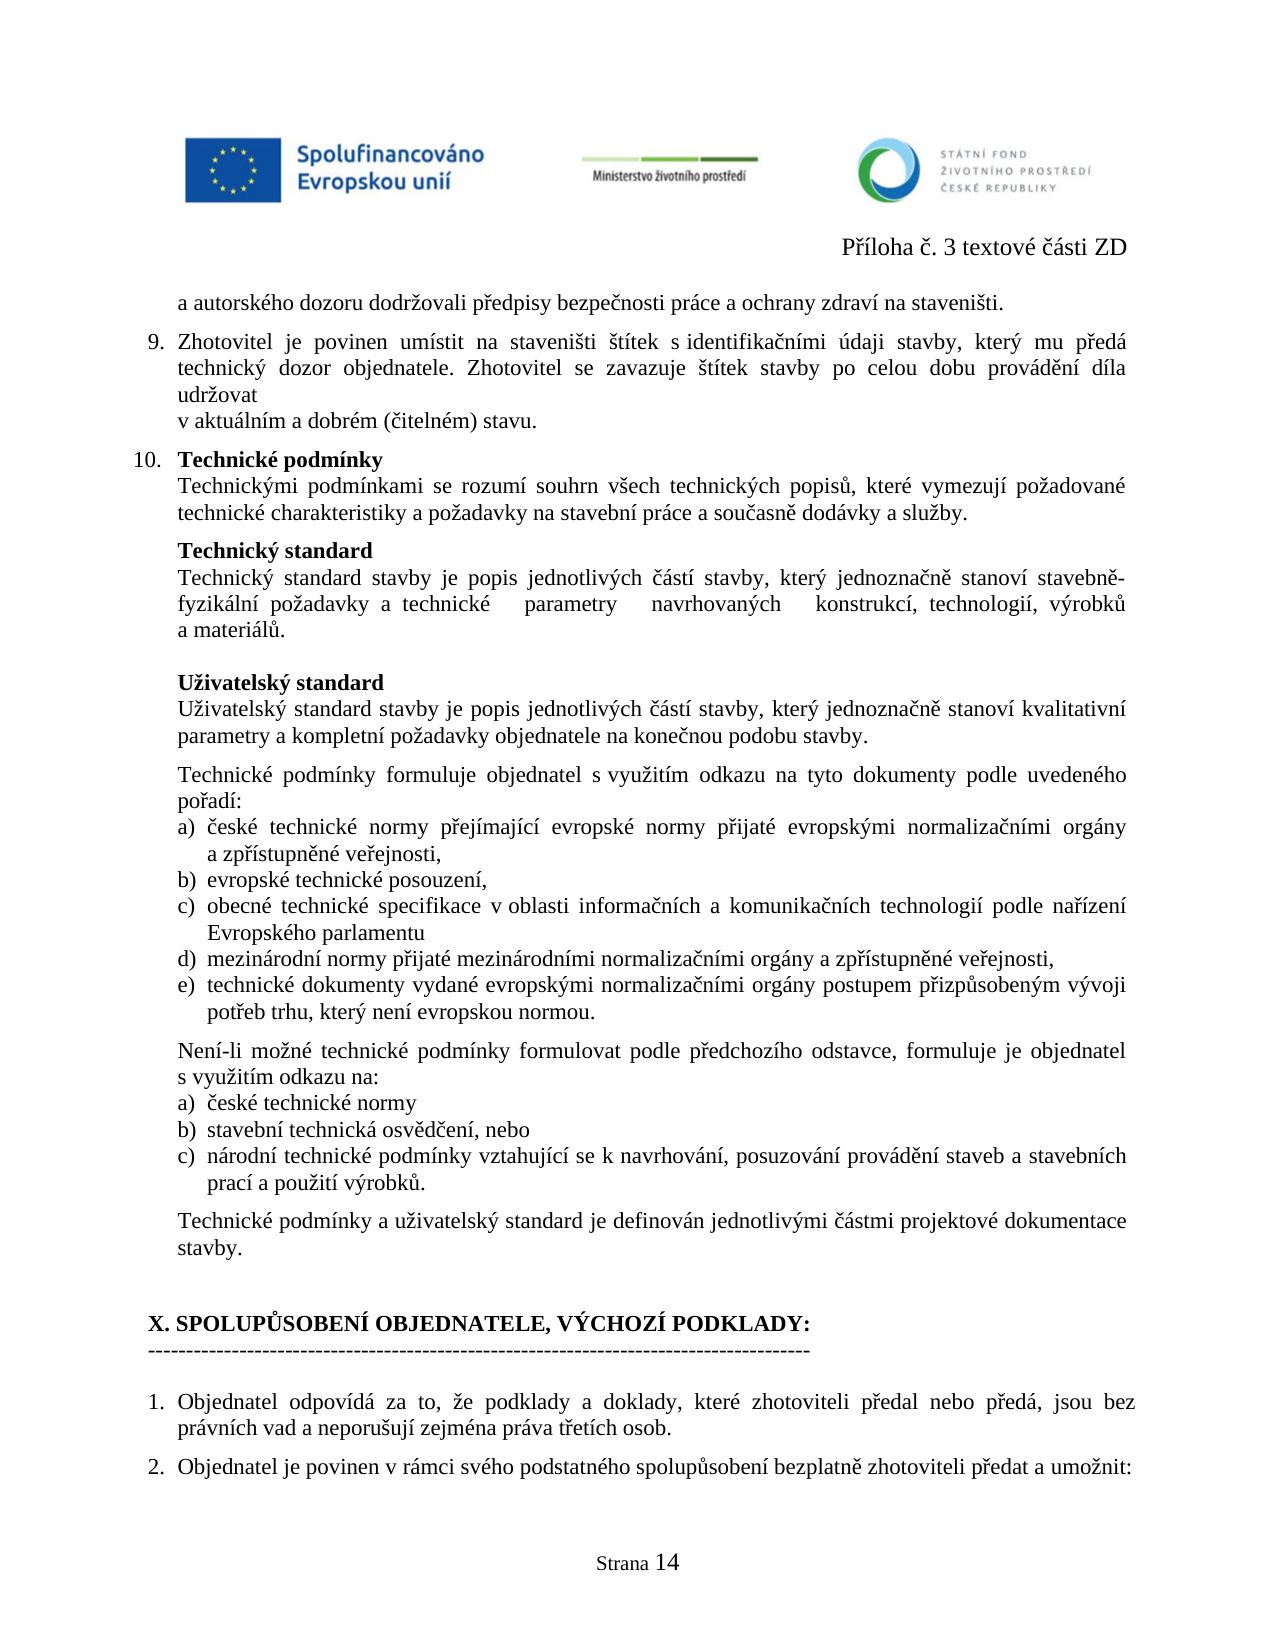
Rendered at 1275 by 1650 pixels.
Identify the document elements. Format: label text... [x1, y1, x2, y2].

text Technické podmínky formuluje objednatel s využitím odkazu na tyto dokumenty podle uvedeného pořadí: [177, 761, 1127, 813]
list české technické normy přejímající evropské normy přijaté evropskými normalizačními orgány a zpřístupněné veřejnosti, [177, 813, 1127, 866]
list mezinárodní normy přijaté mezinárodními normalizačními orgány a zpřístupněné veřejnosti, [177, 945, 1127, 972]
text --------------------------------------------------------------------------------------- [148, 1336, 1137, 1363]
list technické dokumenty vydané evropskými normalizačními orgány postupem přizpůsobeným vývoji potřeb trhu, který není evropskou normou. [177, 972, 1127, 1024]
text Uživatelský standard stavby je popis jednotlivých částí stavby, který jednoznačně stanoví kvalitativní parametry a kompletní požadavky objednatele na konečnou podobu stavby. [177, 696, 1127, 748]
list obecné technické specifikace v oblasti informačních a komunikačních technologií podle nařízení Evropského parlamentu [177, 892, 1127, 945]
list stavební technická osvědčení, nebo [177, 1116, 1127, 1142]
list Technické podmínky [133, 446, 1127, 472]
list evropské technické posouzení, [177, 866, 1127, 892]
text Uživatelský standard [177, 669, 1127, 696]
text Technický standard [177, 537, 1127, 564]
list Objednatel je povinen v rámci svého podstatného spolupůsobení bezplatně zhotoviteli předat a umožnit: [148, 1453, 1137, 1479]
list Objednatel odpovídá za to, že podklady a doklady, které zhotoviteli předal nebo předá, jsou bez právních vad a neporušují zejména práva třetích osob. [148, 1388, 1137, 1441]
list národní technické podmínky vztahující se k navrhování, posuzování provádění staveb a stavebních prací a použití výrobků. [177, 1142, 1127, 1195]
list české technické normy [177, 1089, 1127, 1116]
text Technickými podmínkami se rozumí souhrn všech technických popisů, které vymezují požadované technické charakteristiky a požadavky na stavební práce a současně dodávky a služby. [177, 472, 1127, 525]
text X. SPOLUPŮSOBENÍ OBJEDNATELE, VÝCHOZÍ PODKLADY: [148, 1310, 1137, 1336]
picture [168, 102, 1114, 232]
list Zhotovitel je povinen umístit na staveništi štítek s identifikačními údaji stavby, který mu předá technický dozor objednatele. Zhotovitel se zavazuje štítek stavby po celou dobu provádění díla udržovat v aktuálním a dobrém (čitelném) stavu. [148, 328, 1127, 433]
text Není-li možné technické podmínky formulovat podle předchozího odstavce, formuluje je objednatel s využitím odkazu na: [177, 1037, 1127, 1089]
text Technické podmínky a uživatelský standard je definován jednotlivými částmi projektové dokumentace stavby. [177, 1207, 1127, 1260]
text Technický standard stavby je popis jednotlivých částí stavby, který jednoznačně stanoví stavebně-fyzikální požadavky a technické parametry navrhovaných konstrukcí, technologií, výrobků a materiálů. [177, 564, 1127, 643]
